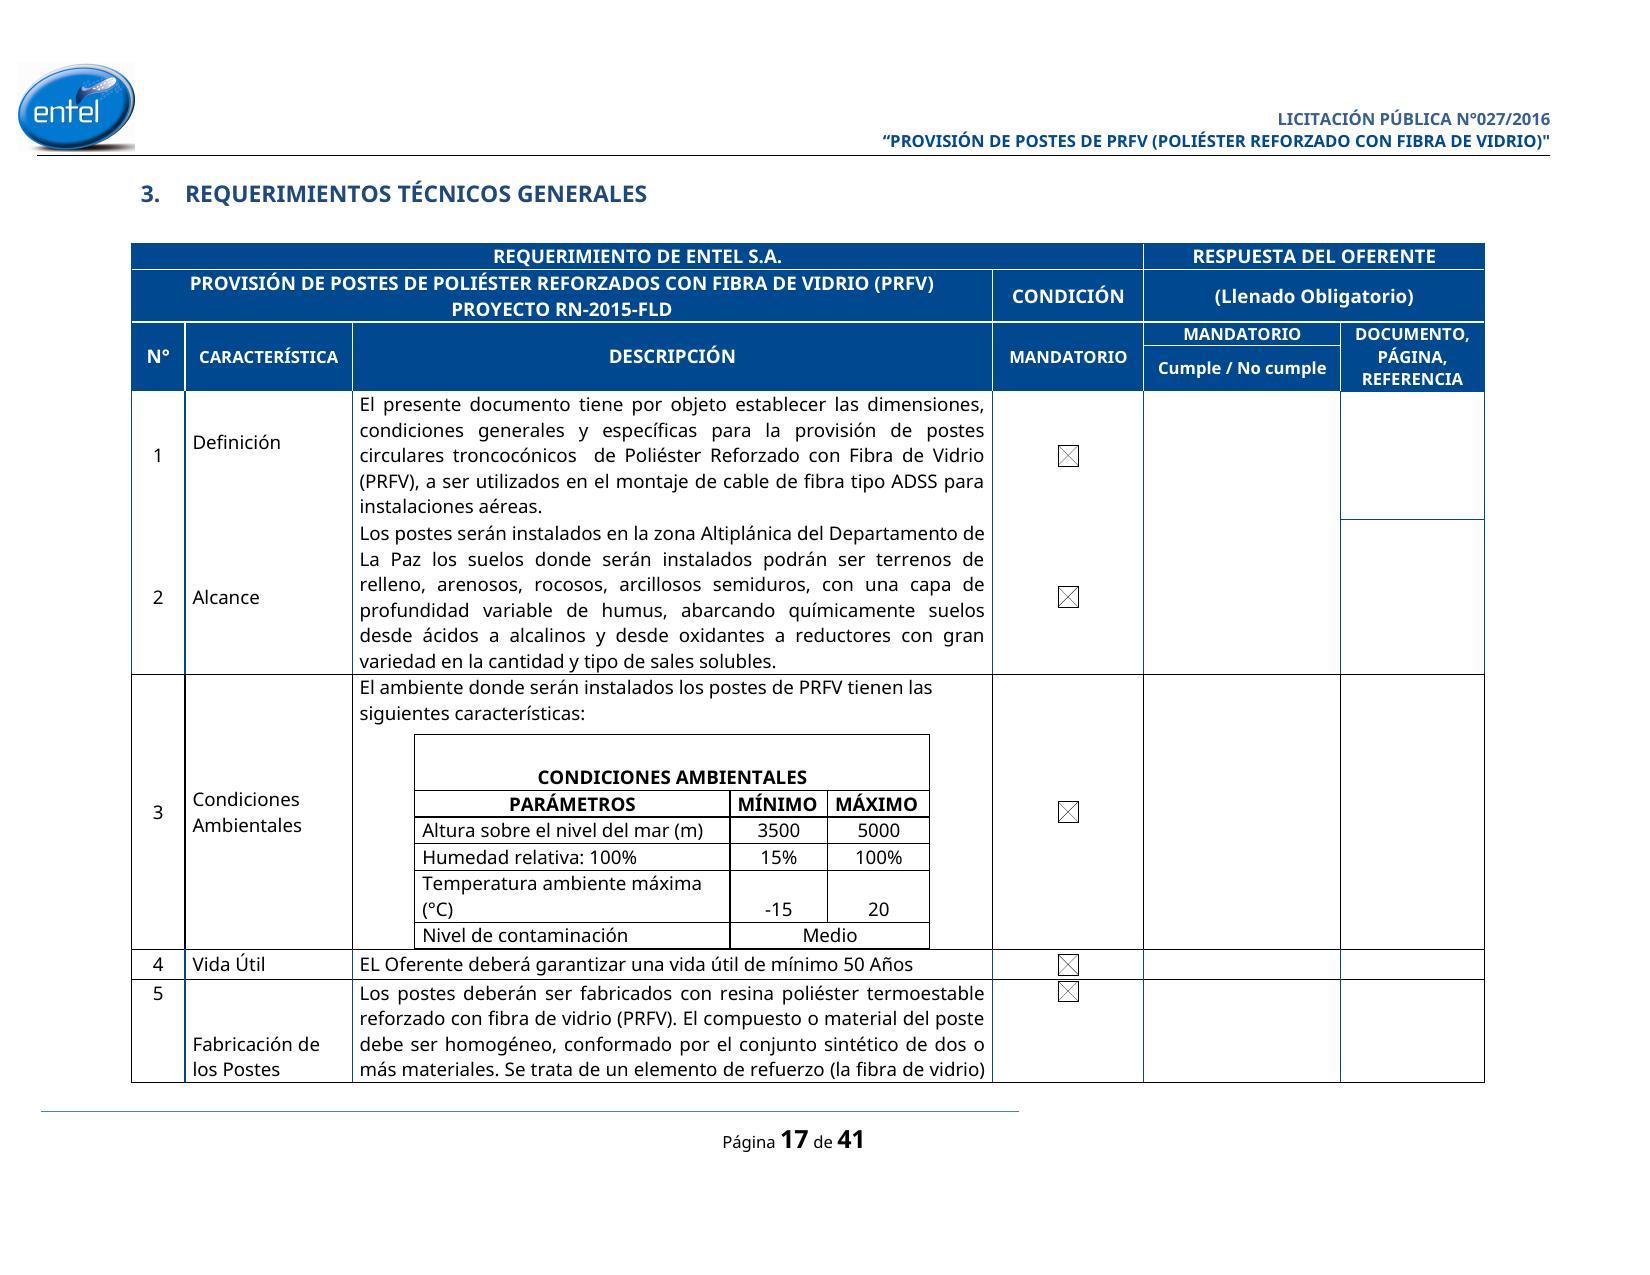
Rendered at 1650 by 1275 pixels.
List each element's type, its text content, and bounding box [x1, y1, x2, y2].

table_header REQUERIMIENTO DE ENTEL S.A. [132, 244, 1143, 269]
table_cell [1144, 675, 1340, 949]
table_cell 5 [132, 980, 184, 1082]
table_cell [1144, 950, 1340, 979]
table_cell El ambiente donde serán instalados los postes de PRFV tienen las siguientes características: [353, 675, 992, 949]
table_cell [993, 950, 1143, 979]
table_header RESPUESTA DEL OFERENTE [1144, 244, 1484, 269]
table_cell Cumple / No cumple [1144, 346, 1340, 391]
table_cell Los postes serán instalados en la zona Altiplánica del Departamento de La Paz los suelos donde serán instalados podrán ser terrenos de relleno, arenosos, rocosos, arcillosos semiduros, con una capa de profundidad variable de humus, abarcando químicamente suelos desde ácidos a alcalinos y desde oxidantes a reductores con gran variedad en la cantidad y tipo de sales solubles. [353, 520, 992, 673]
table_cell [1341, 950, 1484, 979]
table_cell 2 [132, 520, 184, 673]
table_cell [1144, 520, 1340, 673]
table_cell [1144, 392, 1340, 519]
table_cell [1341, 675, 1484, 949]
table_cell CONDICIÓN [993, 270, 1143, 321]
table_cell Condiciones Ambientales [186, 675, 352, 949]
table_cell [993, 675, 1143, 949]
table_cell [1341, 980, 1484, 1082]
table_cell [1341, 392, 1484, 519]
table_cell [993, 520, 1143, 673]
table_cell Vida Útil [186, 950, 352, 979]
table_cell EL Oferente deberá garantizar una vida útil de mínimo 50 Años [353, 950, 992, 979]
table_cell [1144, 980, 1340, 1082]
table_cell PROVISIÓN DE POSTES DE POLIÉSTER REFORZADOS CON FIBRA DE VIDRIO (PRFV) PROYECTO RN-2015-FLD [132, 270, 992, 321]
table_cell El presente documento tiene por objeto establecer las dimensiones, condiciones generales y específicas para la provisión de postes circulares troncocónicos de Poliéster Reforzado con Fibra de Vidrio (PRFV), a ser utilizados en el montaje de cable de fibra tipo ADSS para instalaciones aéreas. [353, 392, 992, 519]
table_cell Definición [186, 392, 352, 519]
table_cell N° [132, 323, 184, 391]
table_cell [993, 980, 1143, 1082]
table_cell Fabricación de los Postes Fabricación de los Postes (Continua) [186, 980, 352, 1082]
table_cell 4 [132, 950, 184, 979]
table_cell CARACTERÍSTICA [186, 323, 352, 391]
table_cell (Llenado Obligatorio) [1144, 270, 1484, 321]
table_cell MANDATORIO [993, 323, 1143, 391]
table_cell DOCUMENTO, PÁGINA, REFERENCIA [1341, 323, 1484, 391]
table_cell 1 [132, 392, 184, 519]
table_cell MANDATORIO [1144, 323, 1340, 345]
table_cell [993, 392, 1143, 519]
table_cell 3 [132, 675, 184, 949]
table_cell [1341, 520, 1484, 673]
list REQUERIMIENTOS TÉCNICOS GENERALES [82, 178, 1550, 210]
table_cell Alcance [186, 520, 352, 673]
table_cell DESCRIPCIÓN [353, 323, 992, 391]
picture [17, 62, 135, 152]
